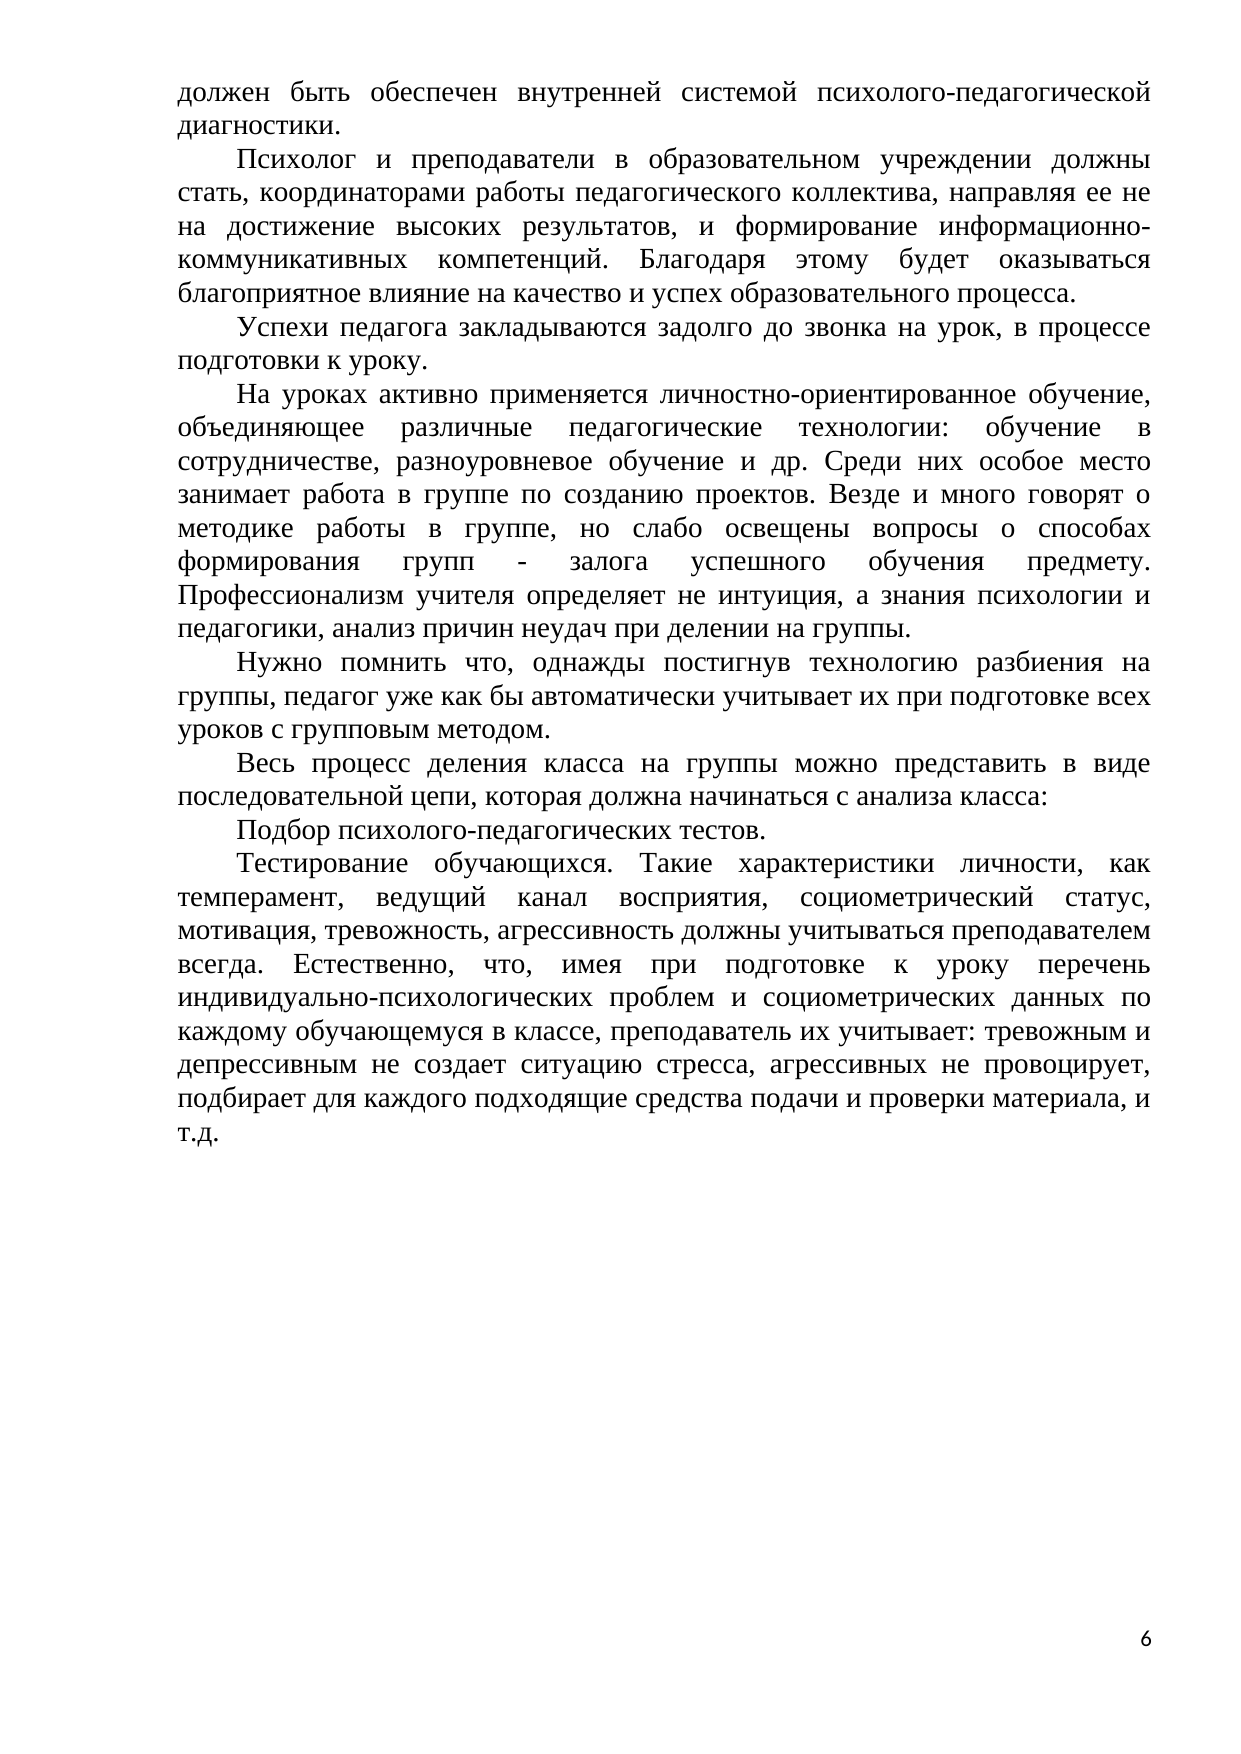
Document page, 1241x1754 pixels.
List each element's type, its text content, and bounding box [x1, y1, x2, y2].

text Психолог и преподаватели в образовательном учреждении должны стать, координаторами работы педагогического коллектива, направляя ее не на достижение высоких результатов, и формирование информационно-коммуникативных компетенций. Благодаря этому будет оказываться благоприятное влияние на качество и успех образовательного процесса. [177, 141, 1152, 309]
text Успехи педагога закладываются задолго до звонка на урок, в процессе подготовки к уроку. [177, 309, 1152, 376]
text Нужно помнить что, однажды постигнув технологию разбиения на группы, педагог уже как бы автоматически учитывает их при подготовке всех уроков с групповым методом. [177, 644, 1152, 745]
text Тестирование обучающихся. Такие характеристики личности, как темперамент, ведущий канал восприятия, социометрический статус, мотивация, тревожность, агрессивность должны учитываться преподавателем всегда. Естественно, что, имея при подготовке к уроку перечень индивидуально-психологических проблем и социометрических данных по каждому обучающемуся в классе, преподаватель их учитывает: тревожным и депрессивным не создает ситуацию стресса, агрессивных не провоцирует, подбирает для каждого подходящие средства подачи и проверки материала, и т.д. [177, 845, 1152, 1147]
text Весь процесс деления класса на группы можно представить в виде последовательной цепи, которая должна начинаться с анализа класса: [177, 745, 1152, 812]
text Подбор психолого-педагогических тестов. [177, 812, 1152, 845]
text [177, 74, 1152, 141]
text На уроках активно применяется личностно-ориентированное обучение, объединяющее различные педагогические технологии: обучение в сотрудничестве, разноуровневое обучение и др. Среди них особое место занимает работа в группе по созданию проектов. Везде и много говорят о методике работы в группе, но слабо освещены вопросы о способах формирования групп - залога успешного обучения предмету. Профессионализм учителя определяет не интуиция, а знания психологии и педагогики, анализ причин неудач при делении на группы. [177, 376, 1152, 644]
